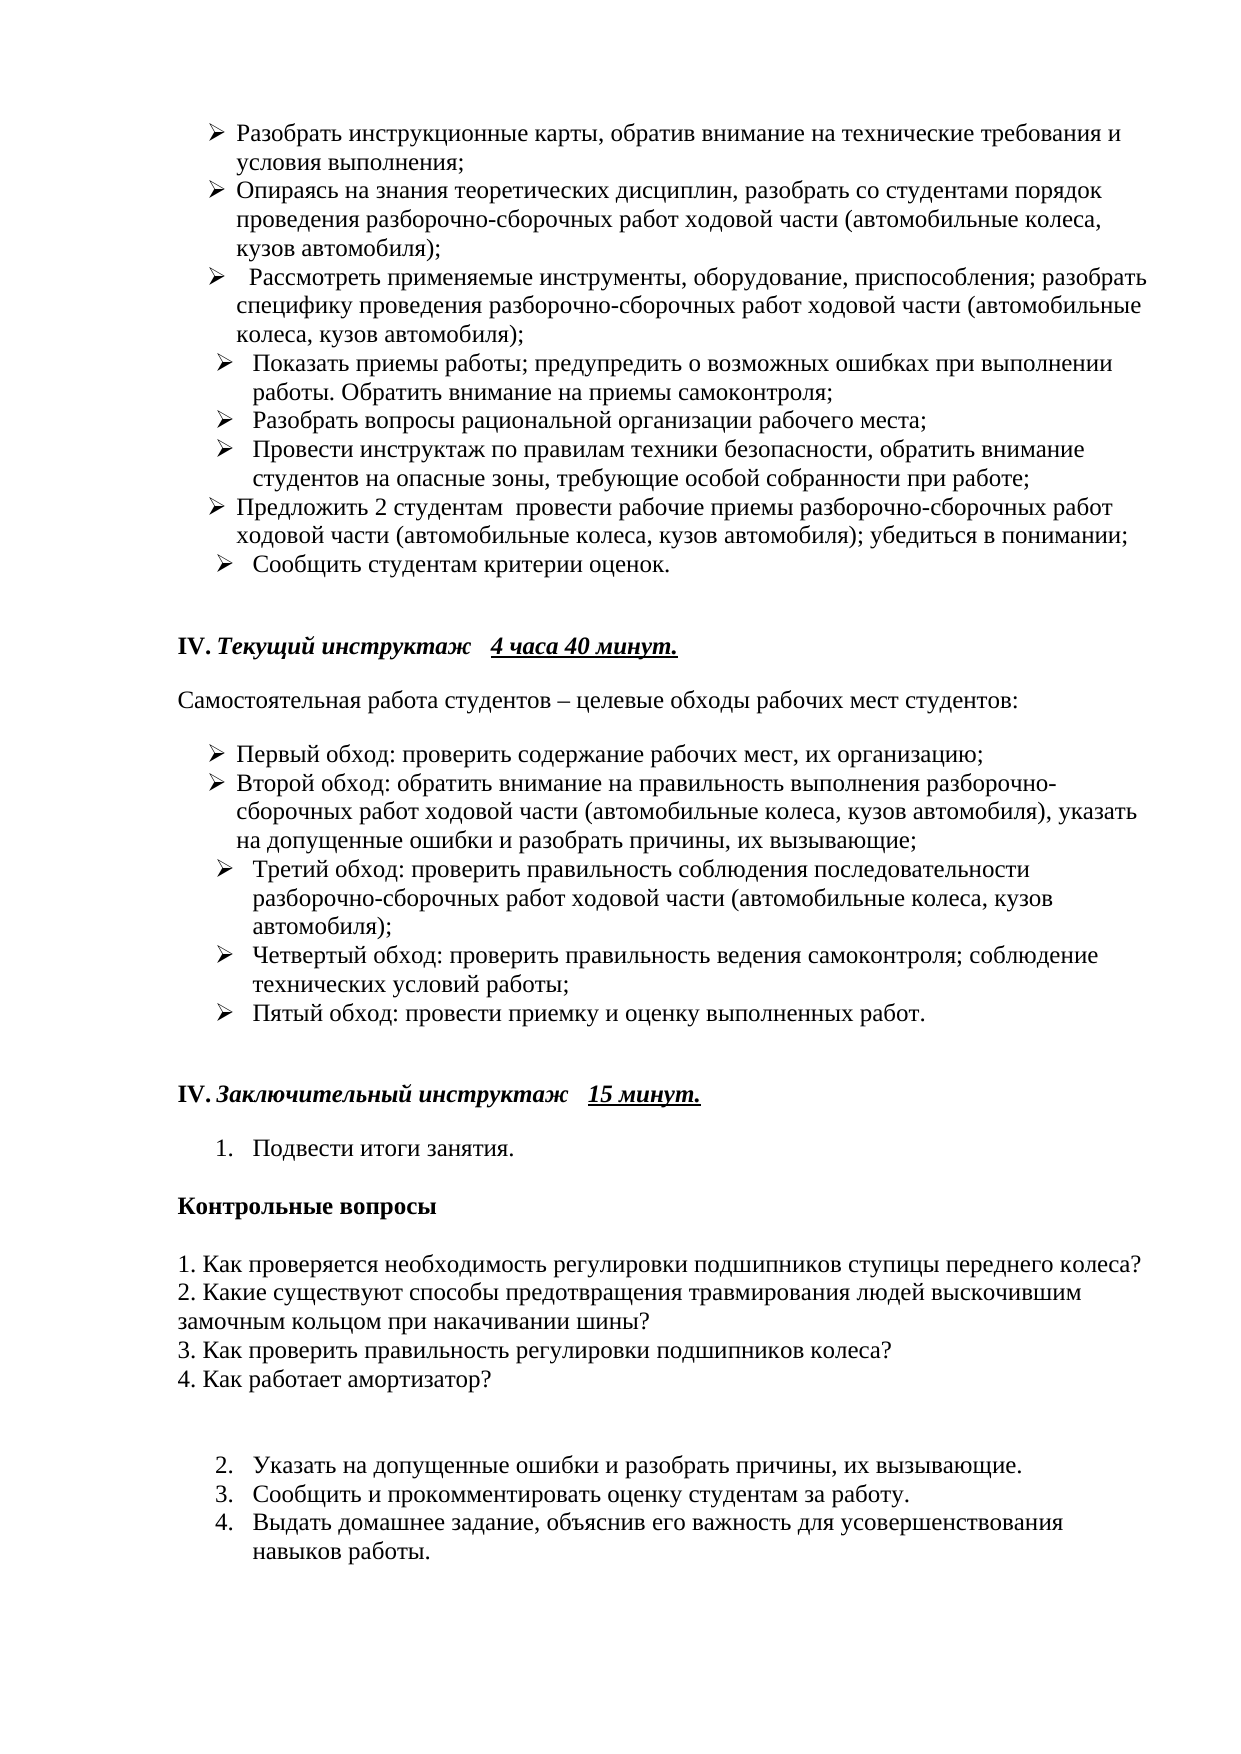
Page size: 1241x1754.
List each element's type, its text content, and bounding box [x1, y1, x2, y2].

list Четвертый обход: проверить правильность ведения самоконтроля; соблюдение технических условий работы; [215, 940, 1152, 998]
text IV. Заключительный инструктаж 15 минут. [177, 1079, 1152, 1108]
text Контрольные вопросы [177, 1191, 1152, 1219]
list Сообщить и прокомментировать оценку студентам за работу. [215, 1479, 1152, 1507]
list Пятый обход: провести приемку и оценку выполненных работ. [215, 998, 1152, 1026]
list Разобрать вопросы рациональной организации рабочего места; [215, 406, 1152, 434]
list Показать приемы работы; предупредить о возможных ошибках при выполнении работы. Обратить внимание на приемы самоконтроля; [215, 348, 1152, 406]
text 2. Какие существуют способы предотвращения травмирования людей выскочившим замочным кольцом при накачивании шины? [177, 1277, 1152, 1335]
list Первый обход: проверить содержание рабочих мест, их организацию; [207, 739, 1152, 768]
text Самостоятельная работа студентов – целевые обходы рабочих мест студентов: [177, 685, 1152, 714]
text 4. Как работает амортизатор? [177, 1364, 1152, 1392]
list Опираясь на знания теоретических дисциплин, разобрать со студентами порядок проведения разборочно-сборочных работ ходовой части (автомобильные колеса, кузов автомобиля); [207, 176, 1152, 262]
text 3. Как проверить правильность регулировки подшипников колеса? [177, 1335, 1152, 1364]
list Рассмотреть применяемые инструменты, оборудование, приспособления; разобрать специфику проведения разборочно-сборочных работ ходовой части (автомобильные колеса, кузов автомобиля); [207, 262, 1152, 348]
list Выдать домашнее задание, объяснив его важность для усовершенствования навыков работы. [215, 1507, 1152, 1565]
text 1. Как проверяется необходимость регулировки подшипников ступицы переднего колеса? [177, 1249, 1152, 1277]
text IV. Текущий инструктаж 4 часа 40 минут. [177, 631, 1152, 660]
list Провести инструктаж по правилам техники безопасности, обратить внимание студентов на опасные зоны, требующие особой собранности при работе; [215, 434, 1152, 492]
list Сообщить студентам критерии оценок. [215, 549, 1152, 578]
list Указать на допущенные ошибки и разобрать причины, их вызывающие. [215, 1450, 1152, 1479]
list Разобрать инструкционные карты, обратив внимание на технические требования и условия выполнения; [207, 118, 1152, 176]
list Второй обход: обратить внимание на правильность выполнения разборочно-сборочных работ ходовой части (автомобильные колеса, кузов автомобиля), указать на допущенные ошибки и разобрать причины, их вызывающие; [207, 768, 1152, 854]
list Третий обход: проверить правильность соблюдения последовательности разборочно-сборочных работ ходовой части (автомобильные колеса, кузов автомобиля); [215, 854, 1152, 940]
list Предложить 2 студентам провести рабочие приемы разборочно-сборочных работ ходовой части (автомобильные колеса, кузов автомобиля); убедиться в понимании; [207, 492, 1152, 549]
list Подвести итоги занятия. [215, 1133, 1152, 1162]
